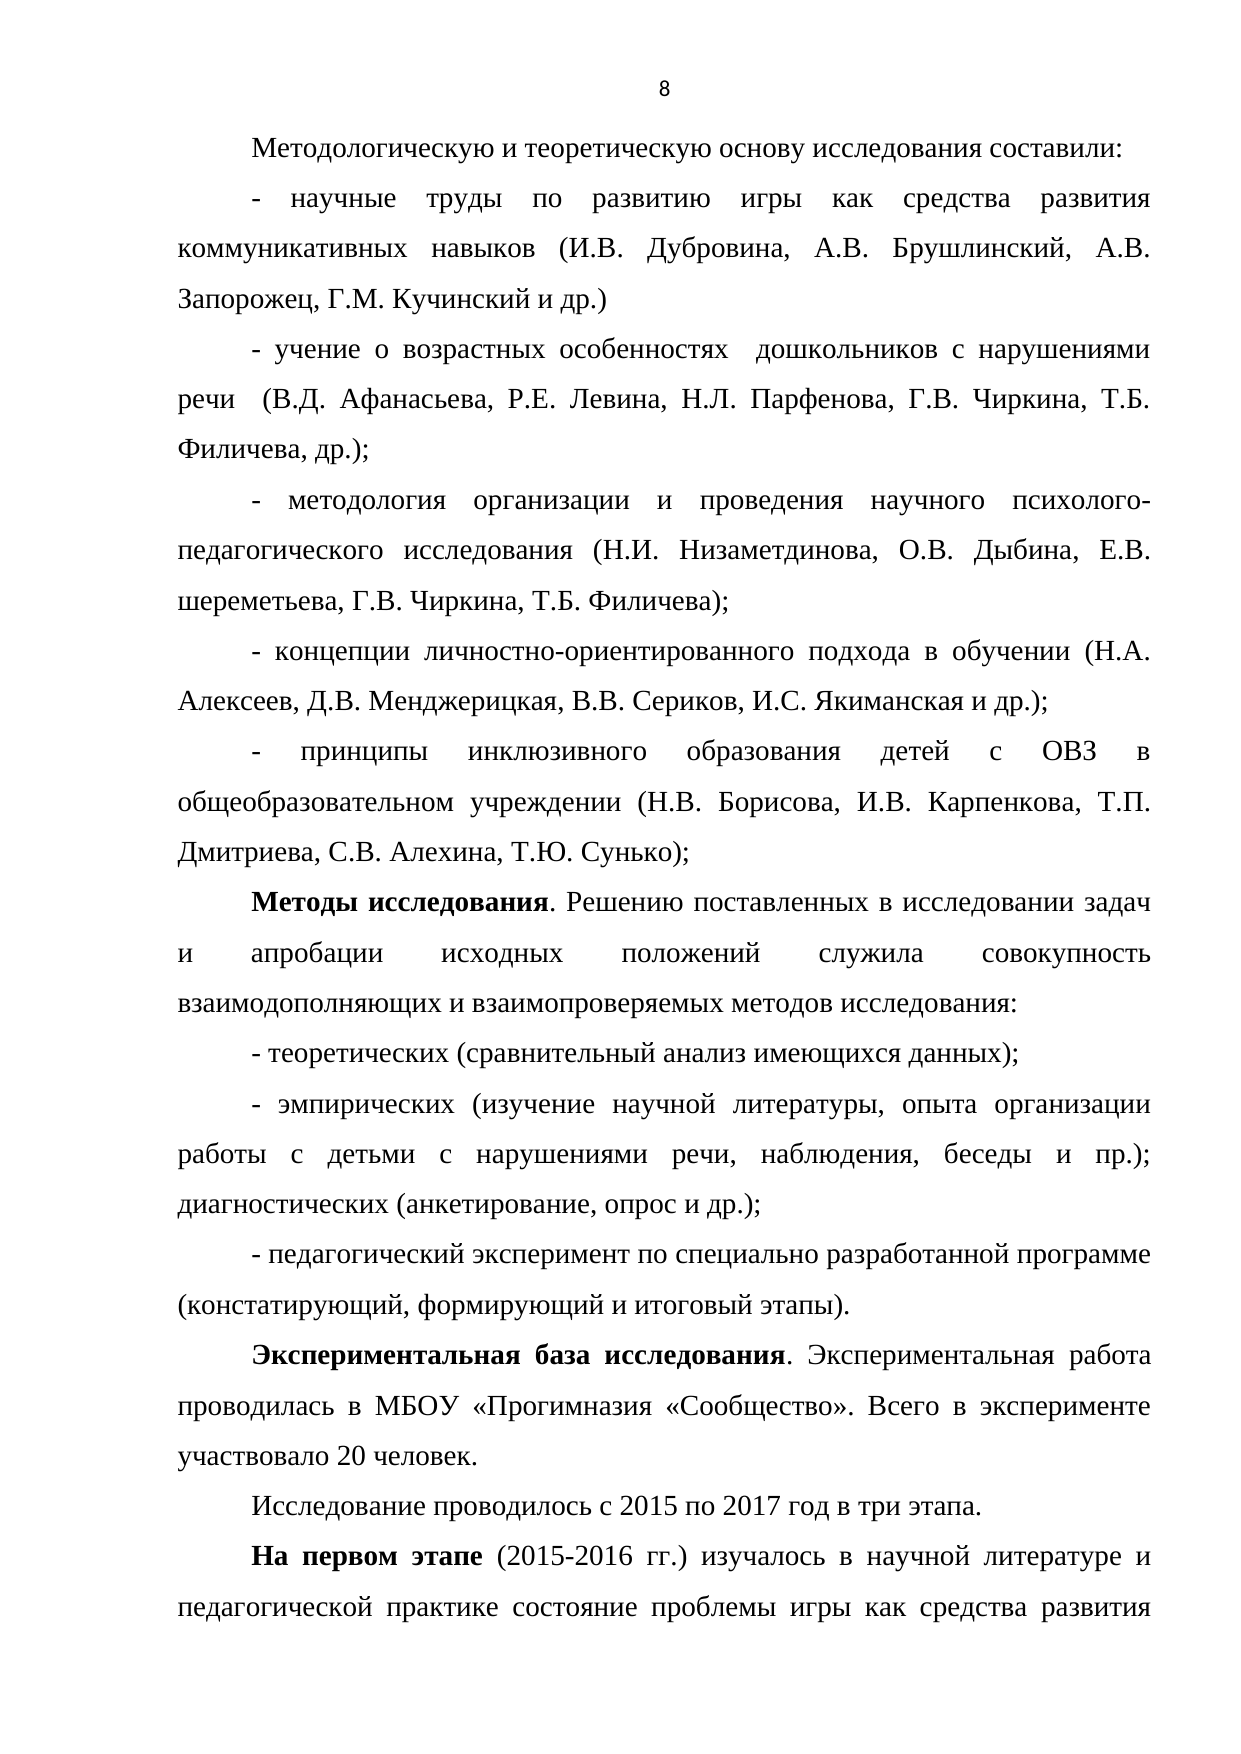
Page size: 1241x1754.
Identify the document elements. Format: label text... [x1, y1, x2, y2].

text - учение о возрастных особенностях дошкольников с нарушениями речи (В.Д. Афанасьева, Р.Е. Левина, Н.Л. Парфенова, Г.В. Чиркина, Т.Б. Филичева, др.); [177, 331, 1152, 465]
text - методология организации и проведения научного психолого-педагогического исследования (Н.И. Низаметдинова, О.В. Дыбина, Е.В. шереметьева, Г.В. Чиркина, Т.Б. Филичева); [177, 482, 1152, 616]
text - эмпирических (изучение научной литературы, опыта организации работы с детьми с нарушениями речи, наблюдения, беседы и пр.); диагностических (анкетирование, опрос и др.); [177, 1086, 1152, 1220]
text Методологическую и теоретическую основу исследования составили: [177, 130, 1152, 163]
text - концепции личностно-ориентированного подхода в обучении (Н.А. Алексеев, Д.В. Менджерицкая, В.В. Сериков, И.С. Якиманская и др.); [177, 633, 1152, 717]
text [177, 1538, 1152, 1622]
text - принципы инклюзивного образования детей с ОВЗ в общеобразовательном учреждении (Н.В. Борисова, И.В. Карпенкова, Т.П. Дмитриева, С.В. Алехина, Т.Ю. Сунько); [177, 733, 1152, 868]
text - теоретических (сравнительный анализ имеющихся данных); [177, 1035, 1152, 1069]
text - педагогический эксперимент по специально разработанной программе (констатирующий, формирующий и итоговый этапы). [177, 1237, 1152, 1321]
text - научные труды по развитию игры как средства развития коммуникативных навыков (И.В. Дубровина, А.В. Брушлинский, А.В. Запорожец, Г.М. Кучинский и др.) [177, 180, 1152, 314]
text Экспериментальная база исследования. Экспериментальная работа проводилась в МБОУ «Прогимназия «Сообщество». Всего в эксперименте участвовало 20 человек. [177, 1337, 1152, 1471]
text Методы исследования. Решению поставленных в исследовании задач и апробации исходных положений служила совокупность взаимодополняющих и взаимопроверяемых методов исследования: [177, 884, 1152, 1019]
text Исследование проводилось с 2015 по 2017 год в три этапа. [177, 1488, 1152, 1522]
